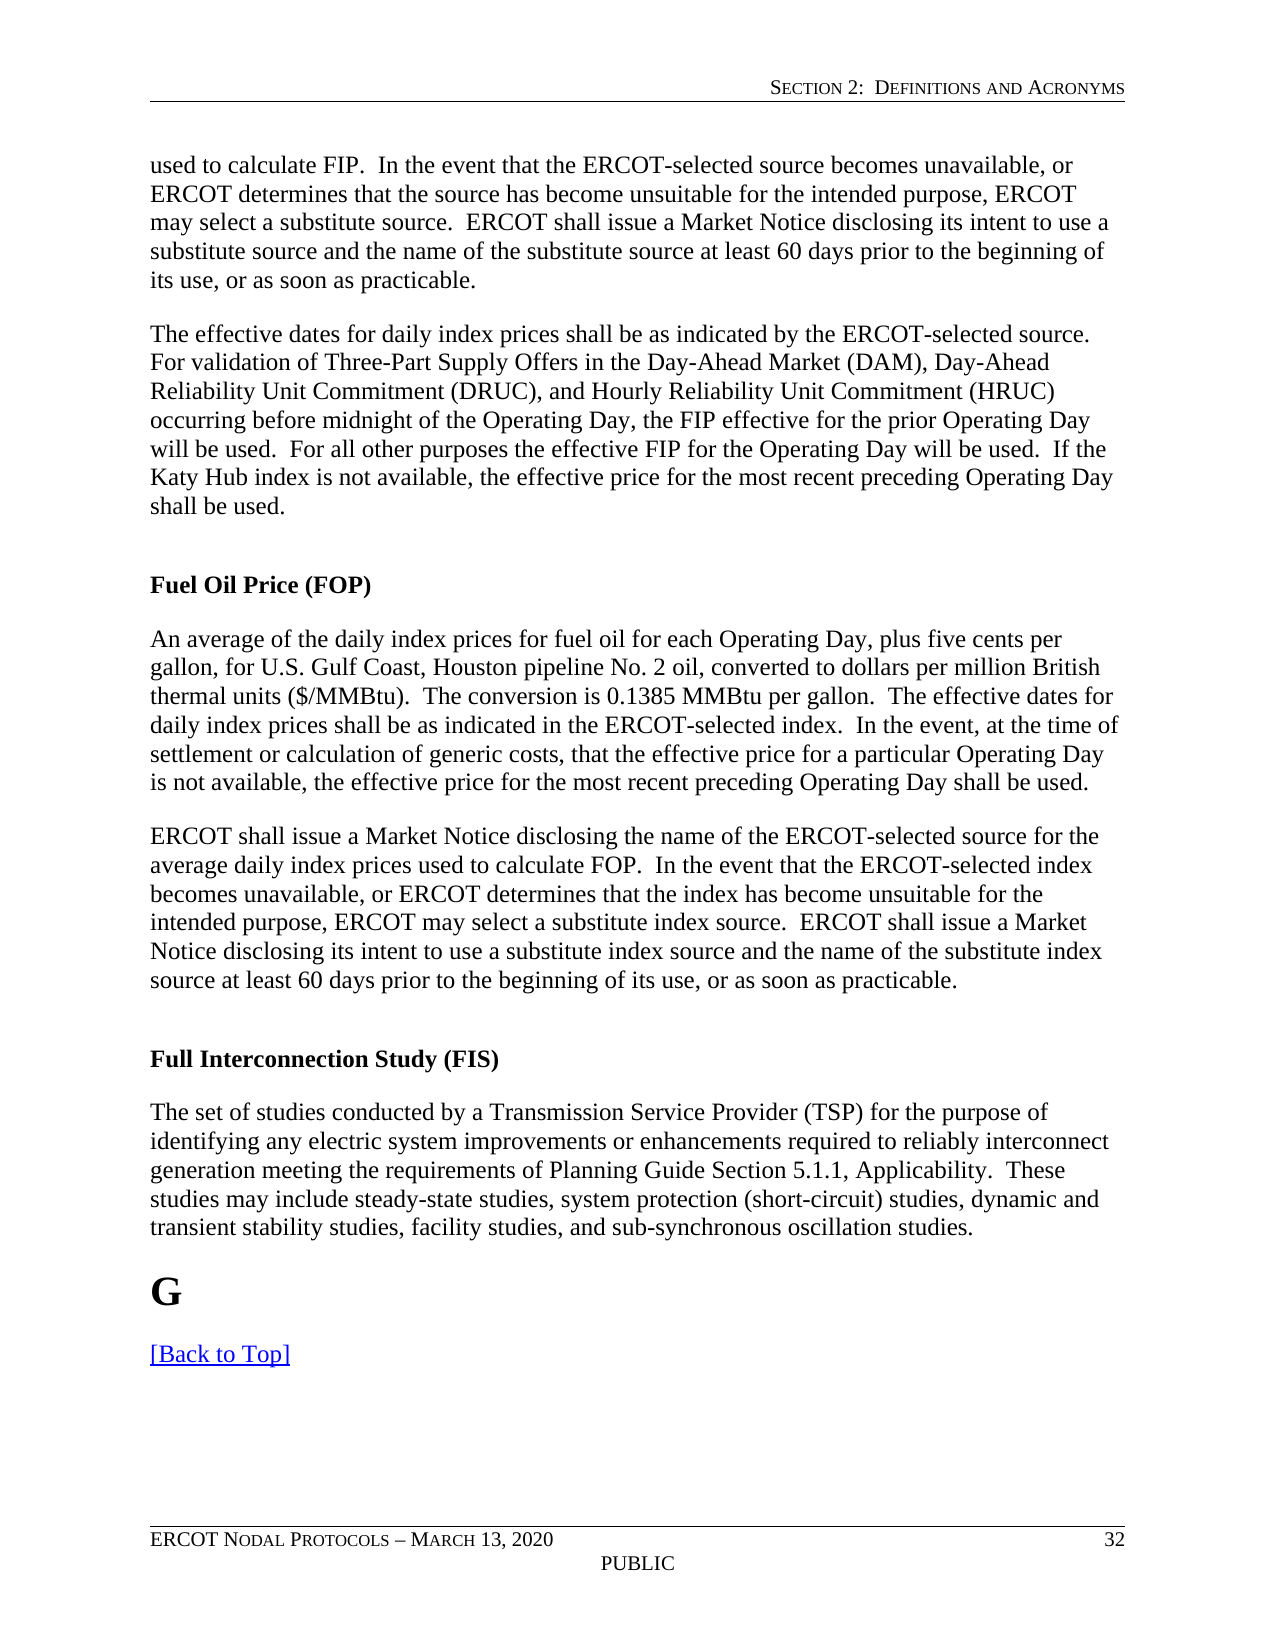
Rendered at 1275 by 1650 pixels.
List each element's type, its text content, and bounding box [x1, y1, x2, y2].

list [Back to Top] [150, 1339, 1125, 1368]
text G [150, 1266, 1125, 1314]
list An average of the daily index prices for fuel oil for each Operating Day, plus five cents per gallon, for U.S. Gulf Coast, Houston pipeline No. 2 oil, converted to dollars per million British thermal units ($/MMBtu). The conversion is 0.1385 MMBtu per gallon. The effective dates for daily index prices shall be as indicated in the ERCOT-selected index. In the event, at the time of settlement or calculation of generic costs, that the effective price for a particular Operating Day is not available, the effective price for the most recent preceding Operating Day shall be used. [150, 624, 1125, 796]
list Full Interconnection Study (FIS) [150, 1044, 1125, 1072]
list ERCOT shall issue a Market Notice disclosing the name of the ERCOT-selected source for the average daily index prices used to calculate FOP. In the event that the ERCOT-selected index becomes unavailable, or ERCOT determines that the index has become unsuitable for the intended purpose, ERCOT may select a substitute index source. ERCOT shall issue a Market Notice disclosing its intent to use a substitute index source and the name of the substitute index source at least 60 days prior to the beginning of its use, or as soon as practicable. [150, 821, 1125, 994]
list The set of studies conducted by a Transmission Service Provider (TSP) for the purpose of identifying any electric system improvements or enhancements required to reliably interconnect generation meeting the requirements of Planning Guide Section 5.1.1, Applicability. These studies may include steady-state studies, system protection (short-circuit) studies, dynamic and transient stability studies, facility studies, and sub-synchronous oscillation studies. [150, 1097, 1125, 1241]
text The effective dates for daily index prices shall be as indicated by the ERCOT-selected source. For validation of Three-Part Supply Offers in the Day-Ahead Market (DAM), Day-Ahead Reliability Unit Commitment (DRUC), and Hourly Reliability Unit Commitment (HRUC) occurring before midnight of the Operating Day, the FIP effective for the prior Operating Day will be used. For all other purposes the effective FIP for the Operating Day will be used. If the Katy Hub index is not available, the effective price for the most recent preceding Operating Day shall be used. [150, 319, 1125, 520]
text Fuel Oil Price (FOP) [150, 570, 1125, 599]
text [150, 150, 1125, 294]
